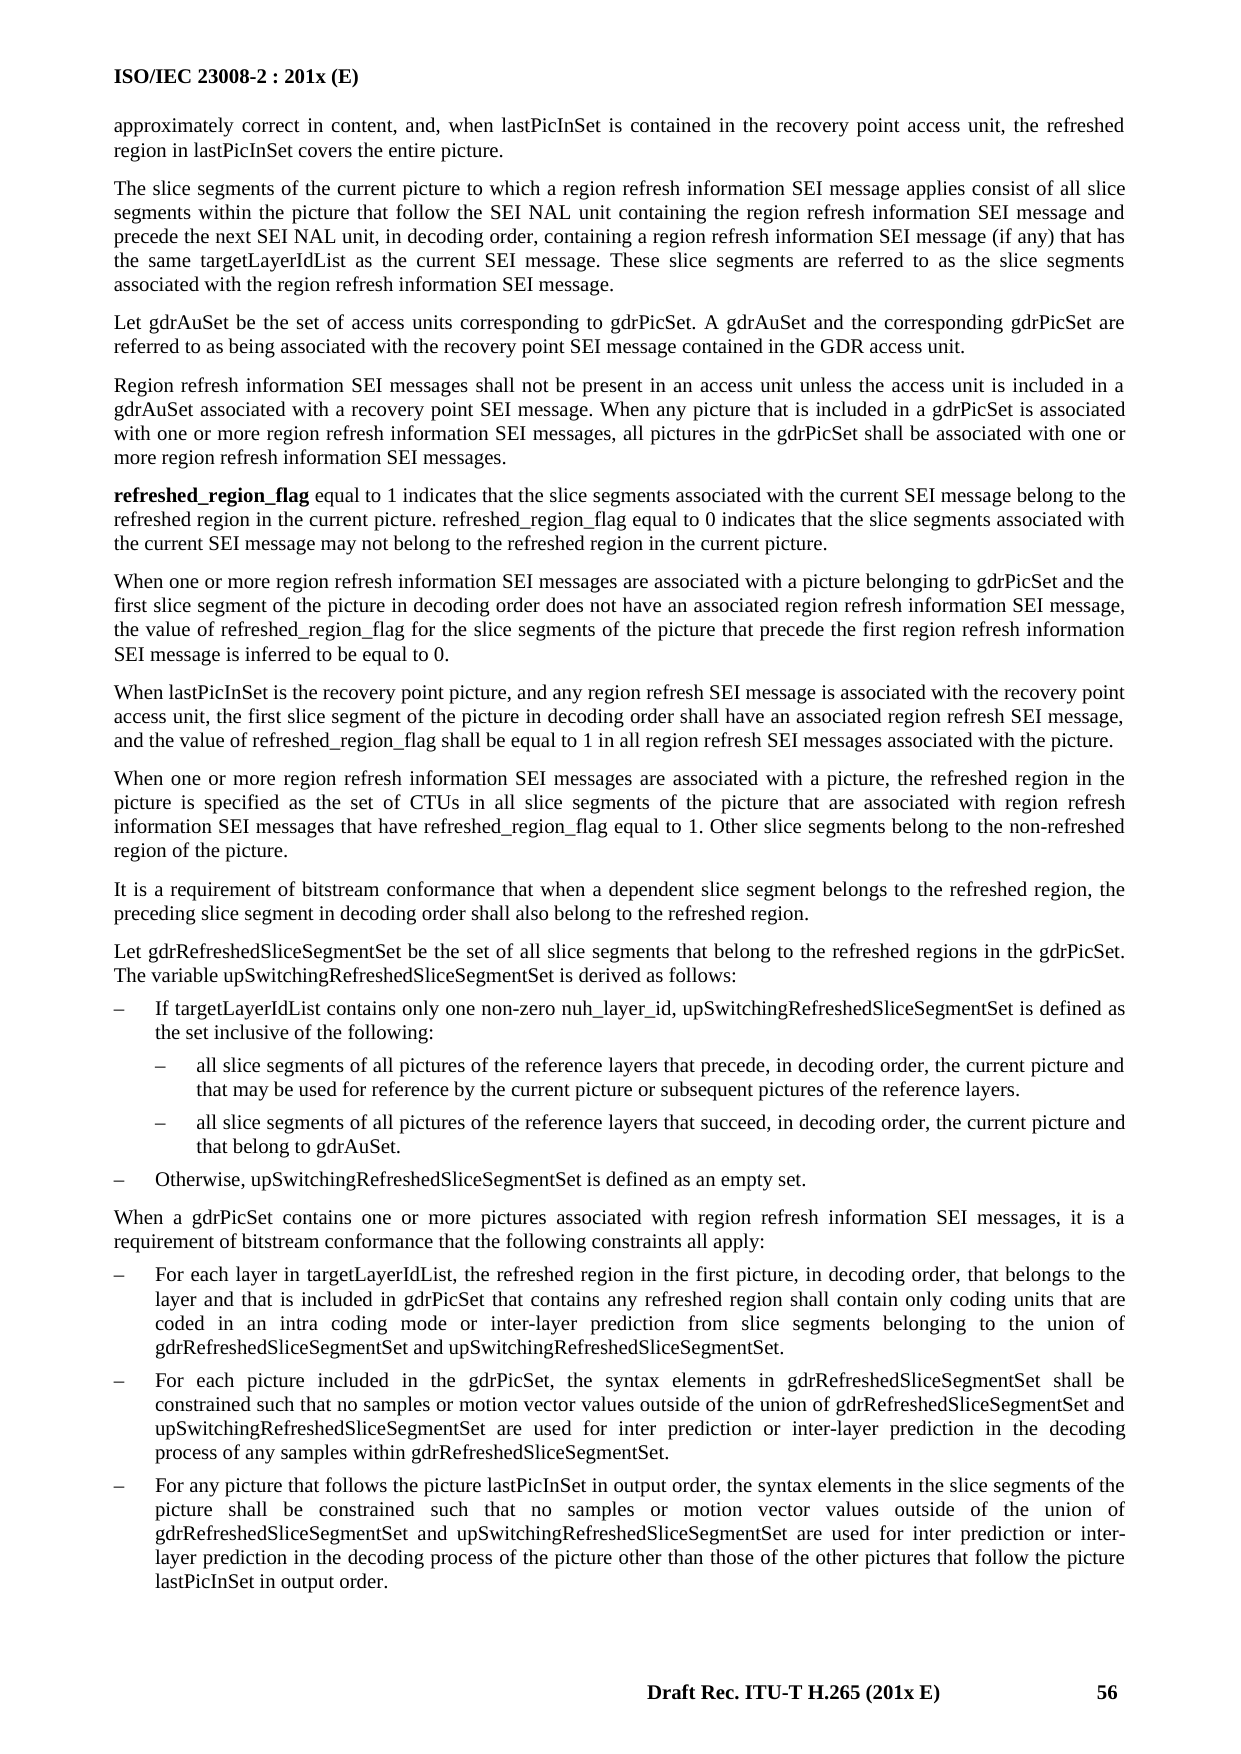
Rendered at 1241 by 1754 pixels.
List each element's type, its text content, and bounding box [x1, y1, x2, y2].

text – For each picture included in the gdrPicSet, the syntax elements in gdrRefreshedSliceSegmentSet shall be constrained such that no samples or motion vector values outside of the union of gdrRefreshedSliceSegmentSet and upSwitchingRefreshedSliceSegmentSet are used for inter prediction or inter-layer prediction in the decoding process of any samples within gdrRefreshedSliceSegmentSet. [113, 1368, 1127, 1464]
text It is a requirement of bitstream conformance that when a dependent slice segment belongs to the refreshed region, the preceding slice segment in decoding order shall also belong to the refreshed region. [113, 876, 1127, 924]
text When lastPicInSet is the recovery point picture, and any region refresh SEI message is associated with the recovery point access unit, the first slice segment of the picture in decoding order shall have an associated region refresh SEI message, and the value of refreshed_region_flag shall be equal to 1 in all region refresh SEI messages associated with the picture. [113, 680, 1127, 752]
text – all slice segments of all pictures of the reference layers that precede, in decoding order, the current picture and that may be used for reference by the current picture or subsequent pictures of the reference layers. [155, 1053, 1127, 1101]
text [113, 113, 1127, 162]
text When one or more region refresh information SEI messages are associated with a picture, the refreshed region in the picture is specified as the set of CTUs in all slice segments of the picture that are associated with region refresh information SEI messages that have refreshed_region_flag equal to 1. Other slice segments belong to the non-refreshed region of the picture. [113, 766, 1127, 862]
text Region refresh information SEI messages shall not be present in an access unit unless the access unit is included in a gdrAuSet associated with a recovery point SEI message. When any picture that is included in a gdrPicSet is associated with one or more region refresh information SEI messages, all pictures in the gdrPicSet shall be associated with one or more region refresh information SEI messages. [113, 372, 1127, 469]
text When one or more region refresh information SEI messages are associated with a picture belonging to gdrPicSet and the first slice segment of the picture in decoding order does not have an associated region refresh information SEI message, the value of refreshed_region_flag for the slice segments of the picture that precede the first region refresh information SEI message is inferred to be equal to 0. [113, 569, 1127, 666]
text – Otherwise, upSwitchingRefreshedSliceSegmentSet is defined as an empty set. [113, 1167, 1127, 1191]
text – For each layer in targetLayerIdList, the refreshed region in the first picture, in decoding order, that belongs to the layer and that is included in gdrPicSet that contains any refreshed region shall contain only coding units that are coded in an intra coding mode or inter-layer prediction from slice segments belonging to the union of gdrRefreshedSliceSegmentSet and upSwitchingRefreshedSliceSegmentSet. [113, 1262, 1127, 1359]
text The slice segments of the current picture to which a region refresh information SEI message applies consist of all slice segments within the picture that follow the SEI NAL unit containing the region refresh information SEI message and precede the next SEI NAL unit, in decoding order, containing a region refresh information SEI message (if any) that has the same targetLayerIdList as the current SEI message. These slice segments are referred to as the slice segments associated with the region refresh information SEI message. [113, 176, 1127, 296]
text Let gdrRefreshedSliceSegmentSet be the set of all slice segments that belong to the refreshed regions in the gdrPicSet. The variable upSwitchingRefreshedSliceSegmentSet is derived as follows: [113, 939, 1127, 987]
text – all slice segments of all pictures of the reference layers that succeed, in decoding order, the current picture and that belong to gdrAuSet. [155, 1110, 1127, 1158]
text – If targetLayerIdList contains only one non-zero nuh_layer_id, upSwitchingRefreshedSliceSegmentSet is defined as the set inclusive of the following: [113, 996, 1127, 1044]
text Let gdrAuSet be the set of access units corresponding to gdrPicSet. A gdrAuSet and the corresponding gdrPicSet are referred to as being associated with the recovery point SEI message contained in the GDR access unit. [113, 310, 1127, 358]
text When a gdrPicSet contains one or more pictures associated with region refresh information SEI messages, it is a requirement of bitstream conformance that the following constraints all apply: [113, 1205, 1127, 1253]
text refreshed_region_flag equal to 1 indicates that the slice segments associated with the current SEI message belong to the refreshed region in the current picture. refreshed_region_flag equal to 0 indicates that the slice segments associated with the current SEI message may not belong to the refreshed region in the current picture. [113, 483, 1127, 555]
text – For any picture that follows the picture lastPicInSet in output order, the syntax elements in the slice segments of the picture shall be constrained such that no samples or motion vector values outside of the union of gdrRefreshedSliceSegmentSet and upSwitchingRefreshedSliceSegmentSet are used for inter prediction or inter-layer prediction in the decoding process of the picture other than those of the other pictures that follow the picture lastPicInSet in output order. [113, 1473, 1127, 1593]
